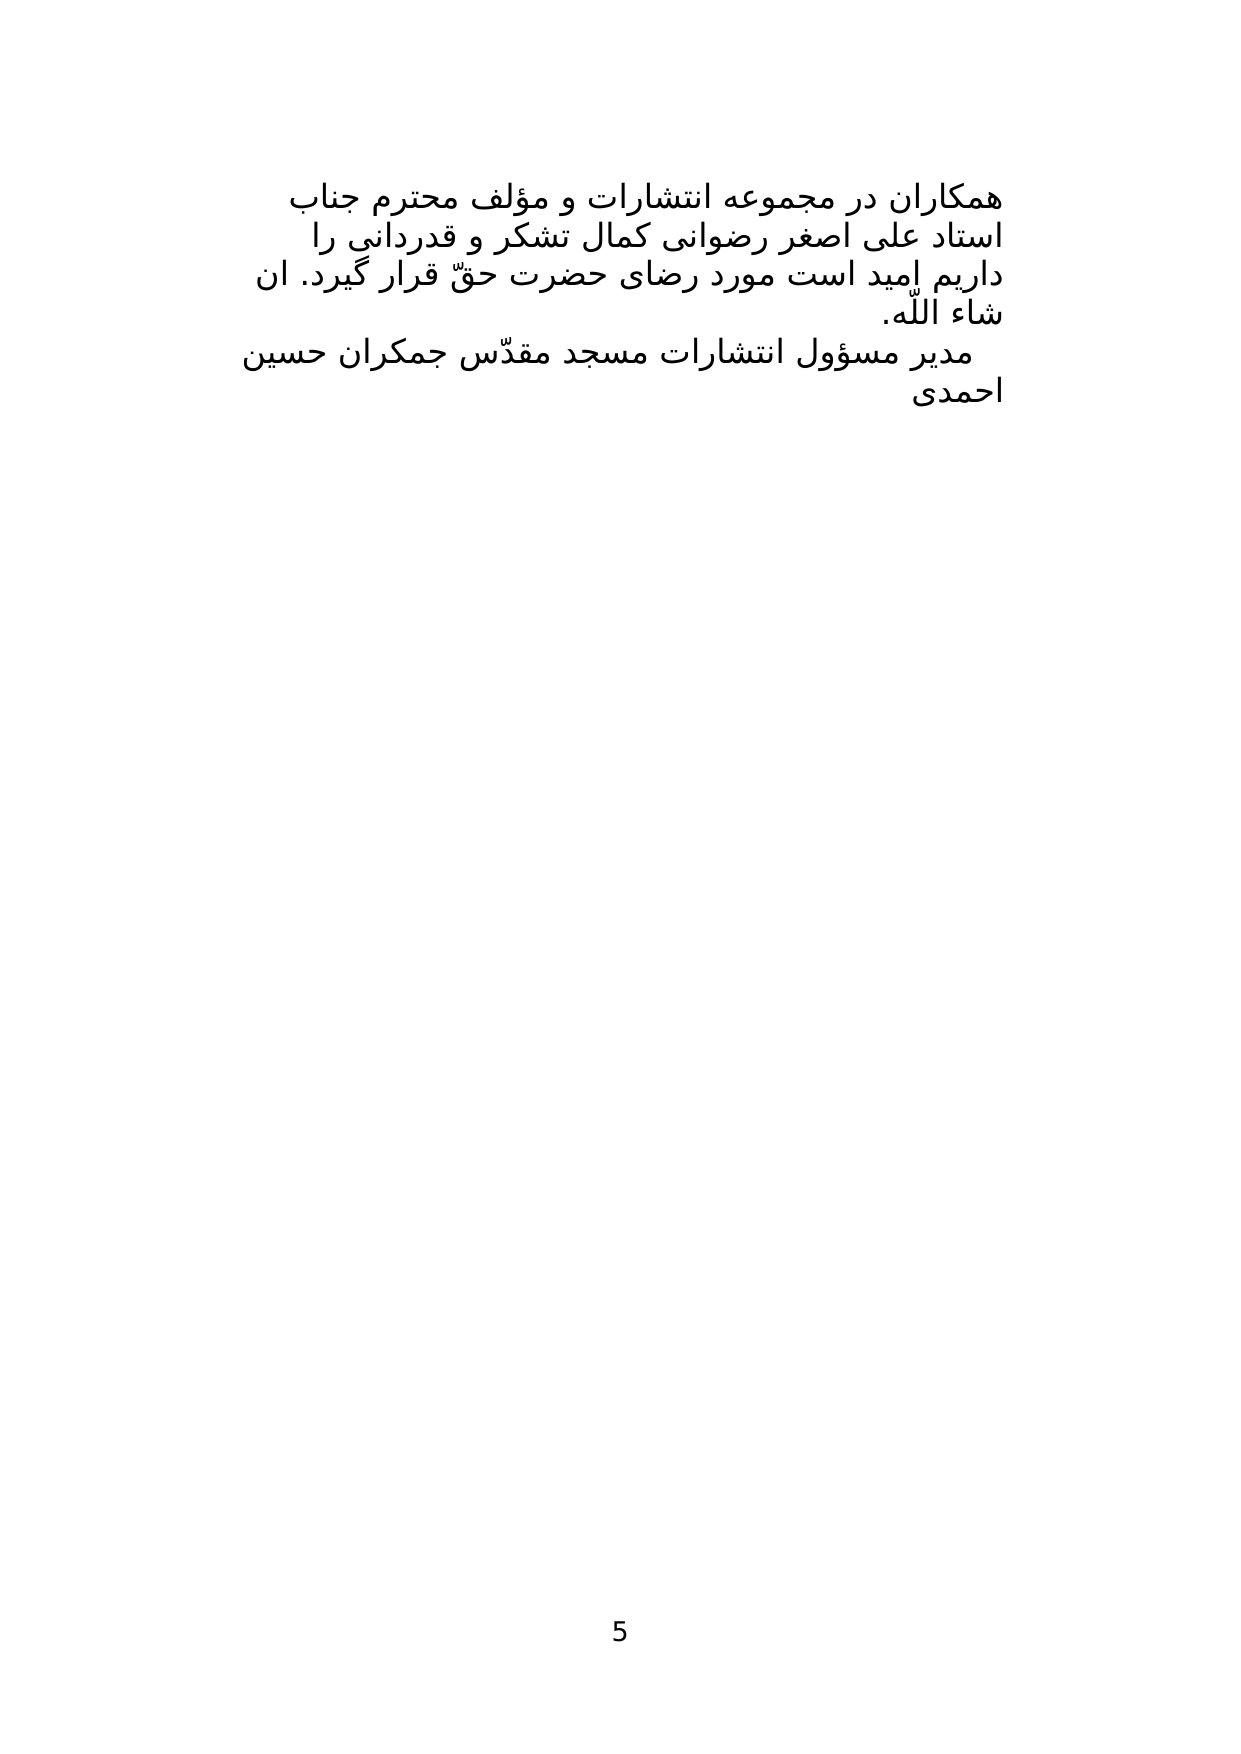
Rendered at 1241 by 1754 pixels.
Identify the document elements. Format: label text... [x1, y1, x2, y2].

text مدیر مسؤول انتشارات مسجد مقدّس جمکران حسین احمدی [236, 333, 1004, 410]
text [236, 177, 1004, 333]
